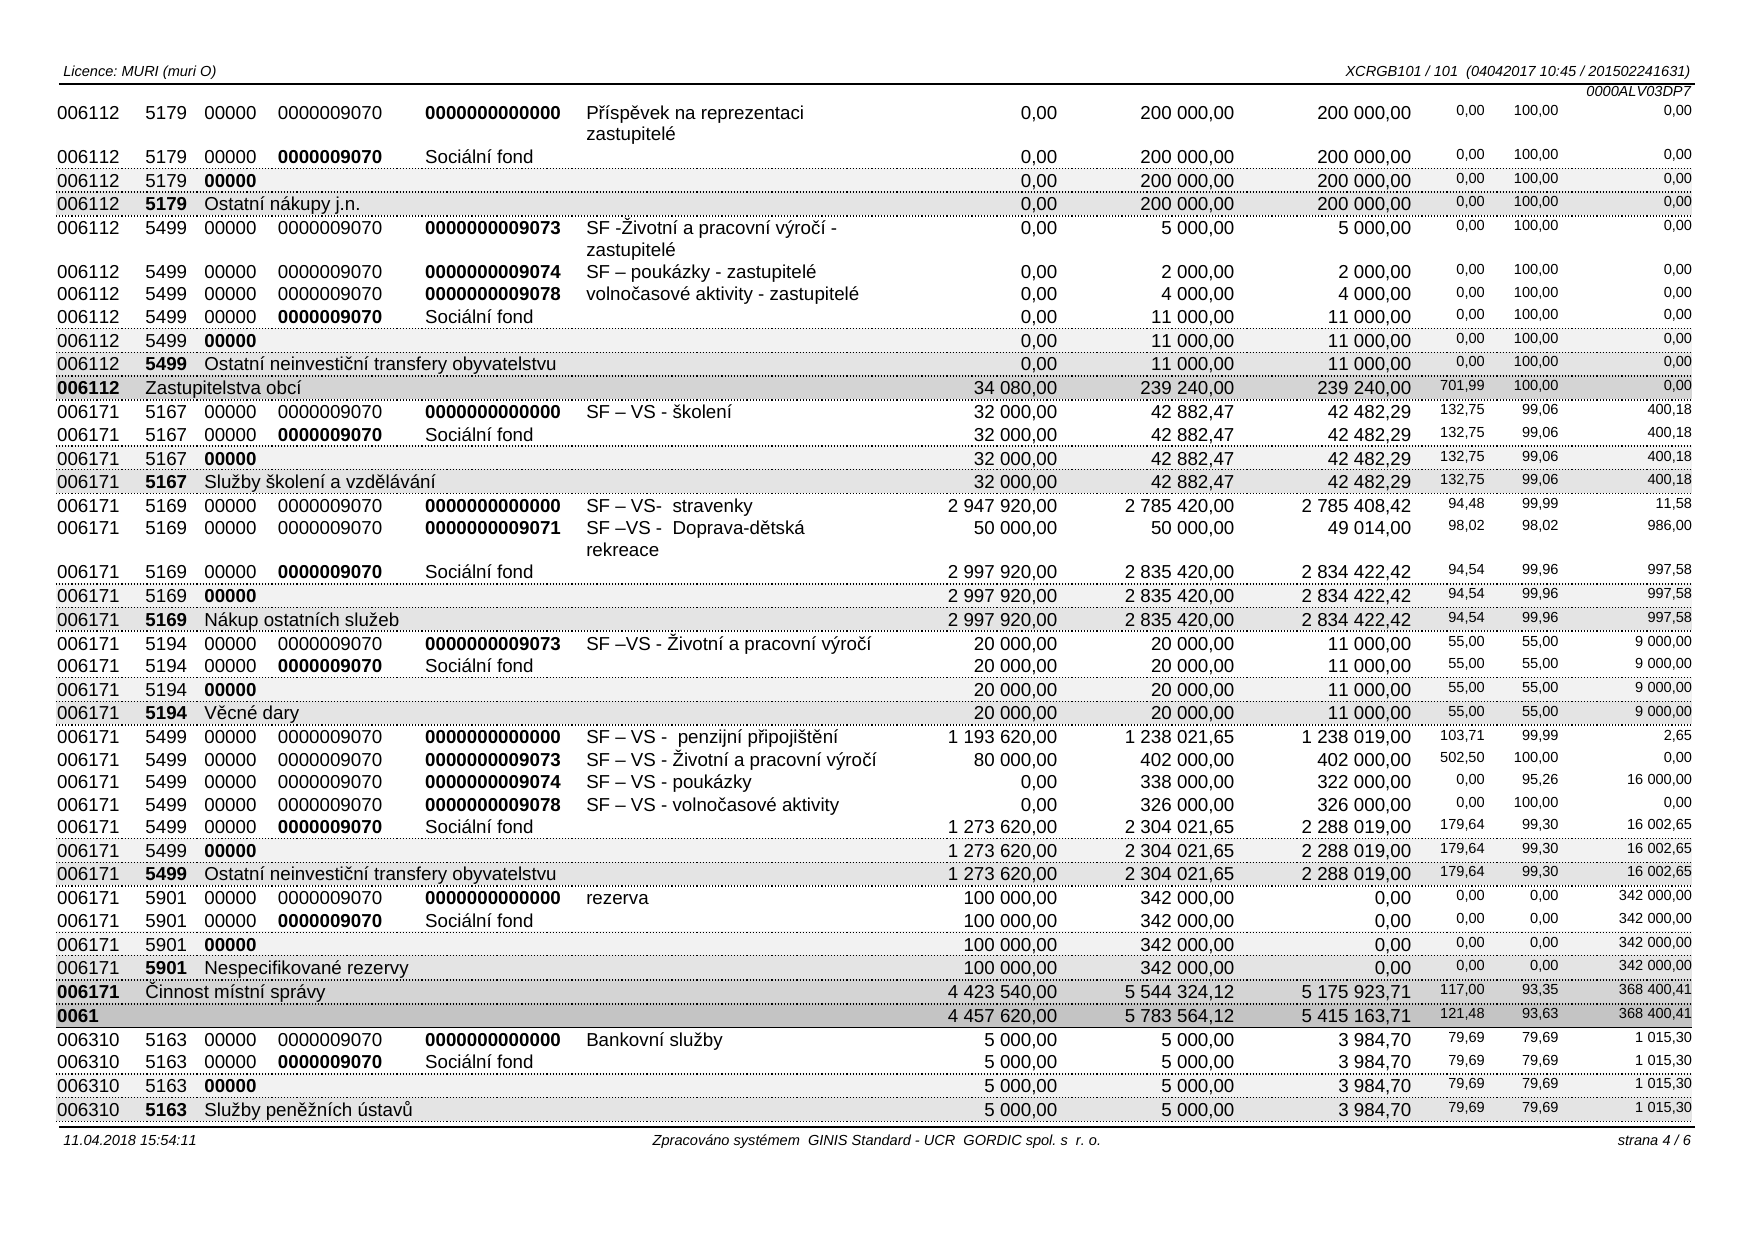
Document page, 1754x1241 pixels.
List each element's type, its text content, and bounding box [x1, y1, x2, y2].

table_cell 0,00 [1484, 909, 1558, 931]
table_cell 0000009070 [277, 493, 424, 517]
table_cell 1 015,30 [1558, 1097, 1692, 1121]
table_cell 0,00 [1558, 260, 1692, 283]
table_cell 006171 [56, 630, 144, 654]
table_cell 80 000,00 [880, 748, 1057, 771]
table_cell 00000 [203, 815, 277, 838]
table_cell 0,00 [1411, 771, 1484, 793]
table_cell 2 288 019,00 [1234, 862, 1411, 885]
table_cell 00000 [203, 445, 277, 469]
table_cell 2 834 422,42 [1234, 561, 1411, 583]
table_cell 2 947 920,00 [880, 493, 1057, 517]
table_cell Věcné dary [203, 701, 880, 724]
table_cell 0,00 [1558, 305, 1692, 328]
table_cell Sociální fond [424, 561, 880, 583]
table_cell 1 273 620,00 [880, 838, 1057, 862]
table_cell 79,69 [1411, 1028, 1484, 1051]
table_cell 5 783 564,12 [1057, 1003, 1234, 1027]
table_cell 2 785 420,00 [1057, 493, 1234, 517]
table_cell 20 000,00 [880, 654, 1057, 677]
table_cell 006112 [56, 191, 144, 215]
table_cell 0,00 [1484, 885, 1558, 909]
table_cell 79,69 [1484, 1097, 1558, 1121]
table_cell 100 000,00 [880, 885, 1057, 909]
table_cell 3 984,70 [1234, 1073, 1411, 1097]
table_cell SF -Životní a pracovní výročí - zastupitelé [586, 215, 880, 260]
table_cell Ostatní neinvestiční transfery obyvatelstvu [203, 862, 880, 885]
table_cell 42 882,47 [1057, 399, 1234, 423]
table_cell 79,69 [1484, 1073, 1558, 1097]
table_cell 0000000000000 [424, 493, 586, 517]
table_cell 0,00 [880, 191, 1057, 215]
table_cell 2 000,00 [1057, 260, 1234, 283]
table_cell 5169 [144, 583, 203, 607]
table_cell 5499 [144, 748, 203, 771]
table_cell 006171 [56, 748, 144, 771]
table_cell 400,18 [1558, 399, 1692, 423]
table_cell 103,71 [1411, 724, 1484, 748]
table_cell 0,00 [1411, 215, 1484, 260]
table_cell 42 482,29 [1234, 445, 1411, 469]
table_cell 2 835 420,00 [1057, 583, 1234, 607]
table_cell 5 000,00 [880, 1051, 1057, 1073]
table_cell 179,64 [1411, 815, 1484, 838]
table_cell 200 000,00 [1057, 145, 1234, 167]
table_cell 5167 [144, 445, 203, 469]
table_cell 79,69 [1484, 1051, 1558, 1073]
table_cell 0,00 [1484, 955, 1558, 979]
table_cell 79,69 [1411, 1051, 1484, 1073]
table_cell 55,00 [1484, 701, 1558, 724]
table_cell 368 400,41 [1558, 1003, 1692, 1027]
table_cell 239 240,00 [1057, 375, 1234, 399]
table_cell 5 175 923,71 [1234, 979, 1411, 1003]
table_cell 5 415 163,71 [1234, 1003, 1411, 1027]
table_cell 0,00 [880, 260, 1057, 283]
table_cell 00000 [203, 168, 277, 191]
table_cell Příspěvek na reprezentaci zastupitelé [586, 100, 880, 145]
table_cell 5901 [144, 955, 203, 979]
table_cell 5179 [144, 145, 203, 167]
table_cell 100,00 [1484, 352, 1558, 375]
table_cell 5499 [144, 838, 203, 862]
table_cell [277, 1073, 880, 1097]
table_cell 368 400,41 [1558, 979, 1692, 1003]
table_cell 342 000,00 [1558, 909, 1692, 931]
table_cell 9 000,00 [1558, 701, 1692, 724]
table_cell 5901 [144, 885, 203, 909]
table_cell 006171 [56, 771, 144, 793]
table_cell 400,18 [1558, 445, 1692, 469]
table_cell 5499 [144, 283, 203, 305]
table_cell 006112 [56, 260, 144, 283]
table_cell 99,06 [1484, 399, 1558, 423]
table_cell 0000009070 [277, 909, 424, 931]
table_cell 0000000009078 [424, 283, 586, 305]
table_cell 99,96 [1484, 583, 1558, 607]
table_cell 2 288 019,00 [1234, 815, 1411, 838]
table_cell rezerva [586, 885, 880, 909]
table_cell Činnost místní správy [144, 979, 880, 1003]
table_cell 100,00 [1484, 328, 1558, 352]
table_cell 100 000,00 [880, 955, 1057, 979]
table_cell 00000 [203, 654, 277, 677]
table_cell 50 000,00 [880, 517, 1057, 561]
table_cell 00000 [203, 283, 277, 305]
table_cell 5499 [144, 815, 203, 838]
table_cell 342 000,00 [1057, 955, 1234, 979]
table_cell 200 000,00 [1234, 168, 1411, 191]
table_cell 5499 [144, 328, 203, 352]
table_cell 5194 [144, 654, 203, 677]
table_cell 00000 [203, 1073, 277, 1097]
table_cell 42 482,29 [1234, 423, 1411, 445]
table_cell 322 000,00 [1234, 771, 1411, 793]
table_cell 99,30 [1484, 815, 1558, 838]
table_cell 2 785 408,42 [1234, 493, 1411, 517]
table_cell 0000009070 [277, 399, 424, 423]
table_cell 00000 [203, 423, 277, 445]
table_cell 239 240,00 [1234, 375, 1411, 399]
table_cell 5 000,00 [1057, 1073, 1234, 1097]
table_cell 100,00 [1484, 145, 1558, 167]
table_cell 0,00 [880, 771, 1057, 793]
table_cell 342 000,00 [1558, 885, 1692, 909]
table_cell Nespecifikované rezervy [203, 955, 880, 979]
table_cell 55,00 [1411, 677, 1484, 701]
table_cell 49 014,00 [1234, 517, 1411, 561]
table_cell 0000009070 [277, 561, 424, 583]
table_cell 00000 [203, 724, 277, 748]
table_cell 5499 [144, 352, 203, 375]
table_cell 00000 [203, 305, 277, 328]
table_cell 006171 [56, 955, 144, 979]
table_cell 0,00 [1558, 145, 1692, 167]
table_cell 42 882,47 [1057, 469, 1234, 493]
table_cell 5499 [144, 260, 203, 283]
table_cell Služby peněžních ústavů [203, 1097, 880, 1121]
table_cell 0,00 [880, 305, 1057, 328]
table_cell 986,00 [1558, 517, 1692, 561]
table_cell 0,00 [1411, 909, 1484, 931]
table_cell 55,00 [1484, 630, 1558, 654]
table_cell 342 000,00 [1057, 909, 1234, 931]
table_cell 0,00 [880, 145, 1057, 167]
table_cell Služby školení a vzdělávání [203, 469, 880, 493]
table_cell 11 000,00 [1234, 677, 1411, 701]
table_cell Ostatní neinvestiční transfery obyvatelstvu [203, 352, 880, 375]
table_cell 99,06 [1484, 469, 1558, 493]
table_cell 006171 [56, 885, 144, 909]
table_cell 100,00 [1484, 191, 1558, 215]
table_cell 5499 [144, 215, 203, 260]
table_cell 20 000,00 [880, 630, 1057, 654]
table_cell 0000009070 [277, 748, 424, 771]
table_cell 55,00 [1411, 630, 1484, 654]
table_cell 0000009070 [277, 260, 424, 283]
table_cell 4 000,00 [1057, 283, 1234, 305]
table_cell 0,00 [1484, 931, 1558, 955]
table_cell 0,00 [1234, 955, 1411, 979]
table_cell 11,58 [1558, 493, 1692, 517]
table_cell 0,00 [1234, 909, 1411, 931]
table_cell 502,50 [1411, 748, 1484, 771]
table_cell 5194 [144, 701, 203, 724]
table_cell 9 000,00 [1558, 630, 1692, 654]
table_cell 997,58 [1558, 583, 1692, 607]
table_cell 00000 [203, 583, 277, 607]
table_cell 5169 [144, 561, 203, 583]
table_cell 0,00 [1411, 955, 1484, 979]
table_cell 5169 [144, 517, 203, 561]
table_cell 006112 [56, 352, 144, 375]
table_cell 4 457 620,00 [880, 1003, 1057, 1027]
table_cell 0061 [56, 1003, 144, 1027]
table_cell 006171 [56, 469, 144, 493]
table_cell SF – VS - volnočasové aktivity [586, 793, 880, 815]
table_cell 006171 [56, 561, 144, 583]
table_cell 32 000,00 [880, 423, 1057, 445]
table_cell 5901 [144, 909, 203, 931]
table_cell 5 000,00 [1057, 1051, 1234, 1073]
table_cell 5 544 324,12 [1057, 979, 1234, 1003]
table_cell 5 000,00 [880, 1073, 1057, 1097]
table_cell 5194 [144, 677, 203, 701]
table_cell 1 015,30 [1558, 1028, 1692, 1051]
table_cell 006112 [56, 100, 144, 145]
table_cell 0000009070 [277, 793, 424, 815]
table_cell 0,00 [1411, 931, 1484, 955]
table_cell 2 834 422,42 [1234, 583, 1411, 607]
table_cell 0000000000000 [424, 1028, 586, 1051]
table_cell 42 882,47 [1057, 423, 1234, 445]
table_cell 006112 [56, 168, 144, 191]
table_cell 006171 [56, 423, 144, 445]
table_cell 402 000,00 [1234, 748, 1411, 771]
table_cell 55,00 [1484, 677, 1558, 701]
table_cell 0,00 [1411, 328, 1484, 352]
table_cell 0,00 [1558, 100, 1692, 145]
table_cell 006171 [56, 909, 144, 931]
table_cell 0000009070 [277, 724, 424, 748]
table_cell 006171 [56, 724, 144, 748]
table_cell 132,75 [1411, 445, 1484, 469]
table_cell 402 000,00 [1057, 748, 1234, 771]
table_cell 1 273 620,00 [880, 815, 1057, 838]
table_cell Nákup ostatních služeb [203, 607, 880, 630]
table_cell 5179 [144, 100, 203, 145]
table_cell 342 000,00 [1558, 955, 1692, 979]
table_cell Sociální fond [424, 909, 880, 931]
table_cell 11 000,00 [1057, 352, 1234, 375]
table_cell 79,69 [1411, 1097, 1484, 1121]
table_cell 0,00 [1558, 352, 1692, 375]
table_cell 006171 [56, 517, 144, 561]
table_cell 99,99 [1484, 493, 1558, 517]
table_cell 20 000,00 [880, 701, 1057, 724]
table_cell 179,64 [1411, 862, 1484, 885]
table_cell 326 000,00 [1234, 793, 1411, 815]
table_cell 006112 [56, 283, 144, 305]
table_cell 00000 [203, 677, 277, 701]
table_cell 0000009070 [277, 283, 424, 305]
table_cell 0,00 [1558, 283, 1692, 305]
table_cell 400,18 [1558, 423, 1692, 445]
table_cell SF – poukázky - zastupitelé [586, 260, 880, 283]
table_cell 42 482,29 [1234, 469, 1411, 493]
table_cell 00000 [203, 561, 277, 583]
table_cell 00000 [203, 1051, 277, 1073]
table_cell 0000009070 [277, 815, 424, 838]
table_cell 2 304 021,65 [1057, 862, 1234, 885]
table_cell 55,00 [1484, 654, 1558, 677]
table_cell 00000 [203, 493, 277, 517]
table_cell 0000009070 [277, 517, 424, 561]
table_cell [277, 328, 880, 352]
table_cell 00000 [203, 328, 277, 352]
table_cell 79,69 [1411, 1073, 1484, 1097]
table_cell 00000 [203, 517, 277, 561]
table_cell 0000000009074 [424, 260, 586, 283]
table_cell SF – VS - penzijní připojištění [586, 724, 880, 748]
table_cell 006112 [56, 328, 144, 352]
table_cell 0000009070 [277, 1051, 424, 1073]
table_cell 0,00 [1558, 215, 1692, 260]
table_cell 100,00 [1484, 283, 1558, 305]
table_cell 0000009070 [277, 1028, 424, 1051]
table_cell 0,00 [1558, 328, 1692, 352]
table_cell 0,00 [1558, 168, 1692, 191]
table_cell 5901 [144, 931, 203, 955]
table_cell 99,96 [1484, 561, 1558, 583]
table_cell 79,69 [1484, 1028, 1558, 1051]
table_cell 5179 [144, 191, 203, 215]
table_cell 00000 [203, 885, 277, 909]
table_cell 5167 [144, 399, 203, 423]
table_cell 32 000,00 [880, 445, 1057, 469]
table_cell 0000000009071 [424, 517, 586, 561]
table_cell 0000000009078 [424, 793, 586, 815]
table_cell 200 000,00 [1057, 100, 1234, 145]
table_cell 00000 [203, 748, 277, 771]
table_cell 006171 [56, 445, 144, 469]
table_cell 006171 [56, 607, 144, 630]
table_cell 00000 [203, 909, 277, 931]
table_cell Bankovní služby [586, 1028, 880, 1051]
table_cell 00000 [203, 215, 277, 260]
table_cell 006112 [56, 375, 144, 399]
table_cell 006171 [56, 862, 144, 885]
table_cell 00000 [203, 1028, 277, 1051]
table_cell 0,00 [1558, 793, 1692, 815]
table_cell 5 000,00 [1234, 215, 1411, 260]
table_cell 11 000,00 [1234, 305, 1411, 328]
table_cell 00000 [203, 100, 277, 145]
table_cell [277, 583, 880, 607]
table_cell 16 002,65 [1558, 838, 1692, 862]
table_cell 3 984,70 [1234, 1051, 1411, 1073]
table_cell 2 835 420,00 [1057, 607, 1234, 630]
table_cell 006171 [56, 654, 144, 677]
table_cell 5499 [144, 305, 203, 328]
table_cell 16 002,65 [1558, 815, 1692, 838]
table_cell [144, 1003, 880, 1027]
table_cell 0,00 [880, 215, 1057, 260]
table_cell 55,00 [1411, 654, 1484, 677]
table_cell 0,00 [880, 283, 1057, 305]
table_cell 100,00 [1484, 168, 1558, 191]
table_cell 0000009070 [277, 885, 424, 909]
table_cell 0000009070 [277, 630, 424, 654]
table_cell 0000000009073 [424, 630, 586, 654]
table_cell 16 002,65 [1558, 862, 1692, 885]
table_cell 100 000,00 [880, 931, 1057, 955]
table_cell 006171 [56, 815, 144, 838]
table_cell 94,48 [1411, 493, 1484, 517]
table_cell 00000 [203, 260, 277, 283]
table_cell 200 000,00 [1057, 191, 1234, 215]
table_cell 0000009070 [277, 215, 424, 260]
table_cell 5 000,00 [880, 1028, 1057, 1051]
table_cell 3 984,70 [1234, 1028, 1411, 1051]
table_cell 0000000009073 [424, 748, 586, 771]
table_cell 0,00 [1411, 168, 1484, 191]
table_cell 1 015,30 [1558, 1073, 1692, 1097]
table_cell 006112 [56, 215, 144, 260]
table_cell 20 000,00 [1057, 677, 1234, 701]
table_cell 2 288 019,00 [1234, 838, 1411, 862]
table_cell 0,00 [1411, 283, 1484, 305]
table_cell 0000009070 [277, 145, 424, 167]
table_cell SF –VS - Doprava-dětská rekreace [586, 517, 880, 561]
table_cell 00000 [203, 145, 277, 167]
table_cell 11 000,00 [1234, 630, 1411, 654]
table_cell 342 000,00 [1057, 885, 1234, 909]
table_cell 0000009070 [277, 100, 424, 145]
table_cell 11 000,00 [1234, 352, 1411, 375]
table_cell 121,48 [1411, 1003, 1484, 1027]
table_cell 1 015,30 [1558, 1051, 1692, 1073]
table_cell 0,00 [1411, 352, 1484, 375]
table_cell 0000009070 [277, 771, 424, 793]
table_cell 11 000,00 [1057, 305, 1234, 328]
table_cell 20 000,00 [1057, 701, 1234, 724]
table_cell 0,00 [1411, 100, 1484, 145]
table_cell 94,54 [1411, 561, 1484, 583]
table_cell 2 997 920,00 [880, 583, 1057, 607]
table_cell 200 000,00 [1057, 168, 1234, 191]
table_cell 99,30 [1484, 862, 1558, 885]
table_cell 20 000,00 [1057, 630, 1234, 654]
table_cell 5499 [144, 724, 203, 748]
table_cell 100,00 [1484, 215, 1558, 260]
table_cell 94,54 [1411, 583, 1484, 607]
table_cell Sociální fond [424, 305, 880, 328]
table_cell 997,58 [1558, 607, 1692, 630]
table_cell [277, 931, 880, 955]
table_cell 132,75 [1411, 423, 1484, 445]
table_cell 200 000,00 [1234, 145, 1411, 167]
table_cell 0,00 [1411, 191, 1484, 215]
table_cell Zastupitelstva obcí [144, 375, 880, 399]
table_cell 0,00 [1411, 793, 1484, 815]
table_cell 9 000,00 [1558, 654, 1692, 677]
table_cell 5499 [144, 793, 203, 815]
table_cell Sociální fond [424, 1051, 880, 1073]
table_cell 006171 [56, 931, 144, 955]
table_cell 0,00 [880, 328, 1057, 352]
table_cell 342 000,00 [1057, 931, 1234, 955]
table_cell 5163 [144, 1051, 203, 1073]
table_cell SF – VS - Životní a pracovní výročí [586, 748, 880, 771]
table_cell 34 080,00 [880, 375, 1057, 399]
table_cell 100,00 [1484, 260, 1558, 283]
table_cell 20 000,00 [1057, 654, 1234, 677]
table_cell 2 997 920,00 [880, 561, 1057, 583]
table_cell 00000 [203, 793, 277, 815]
table_cell SF –VS - Životní a pracovní výročí [586, 630, 880, 654]
table_cell 32 000,00 [880, 469, 1057, 493]
table_cell 0000000000000 [424, 100, 586, 145]
table_cell 0,00 [1411, 145, 1484, 167]
table_cell 006171 [56, 677, 144, 701]
table_cell 006171 [56, 979, 144, 1003]
table_cell 132,75 [1411, 469, 1484, 493]
table_cell 0,00 [1558, 748, 1692, 771]
table_cell 0,00 [880, 100, 1057, 145]
table_cell 99,30 [1484, 838, 1558, 862]
table_cell 00000 [203, 399, 277, 423]
table_cell 5499 [144, 771, 203, 793]
table_cell 4 423 540,00 [880, 979, 1057, 1003]
table_cell 16 000,00 [1558, 771, 1692, 793]
table_cell 5169 [144, 607, 203, 630]
table_cell 006171 [56, 701, 144, 724]
table_cell 701,99 [1411, 375, 1484, 399]
table_cell 94,54 [1411, 607, 1484, 630]
table_cell 2 000,00 [1234, 260, 1411, 283]
table_cell 006310 [56, 1073, 144, 1097]
table_cell 5179 [144, 168, 203, 191]
table_cell 11 000,00 [1234, 654, 1411, 677]
table_cell 2 834 422,42 [1234, 607, 1411, 630]
table_cell 99,99 [1484, 724, 1558, 748]
table_cell 0000000000000 [424, 724, 586, 748]
table_cell 006310 [56, 1097, 144, 1121]
table_cell 11 000,00 [1234, 701, 1411, 724]
table_cell 5499 [144, 862, 203, 885]
table_cell 0,00 [1411, 260, 1484, 283]
table_cell 2,65 [1558, 724, 1692, 748]
table_cell 0000000000000 [424, 399, 586, 423]
table_cell 1 273 620,00 [880, 862, 1057, 885]
table_cell 0000009070 [277, 305, 424, 328]
table_cell 00000 [203, 771, 277, 793]
table_cell [277, 838, 880, 862]
table_cell Sociální fond [424, 145, 880, 167]
table_cell 98,02 [1484, 517, 1558, 561]
table_cell SF – VS - školení [586, 399, 880, 423]
table_cell 997,58 [1558, 561, 1692, 583]
table_cell SF – VS- stravenky [586, 493, 880, 517]
table_cell 0,00 [1558, 375, 1692, 399]
table_cell 179,64 [1411, 838, 1484, 862]
table_cell 100 000,00 [880, 909, 1057, 931]
table_cell 0000009070 [277, 423, 424, 445]
table_cell 100,00 [1484, 748, 1558, 771]
table_cell 32 000,00 [880, 399, 1057, 423]
table_cell 2 304 021,65 [1057, 815, 1234, 838]
table_cell 132,75 [1411, 399, 1484, 423]
table_cell 95,26 [1484, 771, 1558, 793]
table_cell 338 000,00 [1057, 771, 1234, 793]
table_cell 20 000,00 [880, 677, 1057, 701]
table_cell 400,18 [1558, 469, 1692, 493]
table_cell 0,00 [880, 168, 1057, 191]
table_cell 2 304 021,65 [1057, 838, 1234, 862]
table_cell 1 193 620,00 [880, 724, 1057, 748]
table_cell 0,00 [880, 793, 1057, 815]
table_cell 00000 [203, 838, 277, 862]
table_cell volnočasové aktivity - zastupitelé [586, 283, 880, 305]
table_cell 006171 [56, 493, 144, 517]
table_cell 93,35 [1484, 979, 1558, 1003]
table_cell 0,00 [1411, 885, 1484, 909]
table_cell 006171 [56, 399, 144, 423]
table_cell 99,96 [1484, 607, 1558, 630]
table_cell 98,02 [1411, 517, 1484, 561]
table_cell 5194 [144, 630, 203, 654]
table_cell 5 000,00 [1057, 215, 1234, 260]
table_cell Sociální fond [424, 423, 880, 445]
table_cell [277, 677, 880, 701]
table_cell 0000000009074 [424, 771, 586, 793]
table_cell 5163 [144, 1097, 203, 1121]
table_cell 100,00 [1484, 305, 1558, 328]
table_cell 3 984,70 [1234, 1097, 1411, 1121]
table_cell 99,06 [1484, 445, 1558, 469]
table_cell 42 482,29 [1234, 399, 1411, 423]
table_cell 0,00 [1234, 931, 1411, 955]
table_cell 5167 [144, 469, 203, 493]
table_cell 0,00 [880, 352, 1057, 375]
table_cell [277, 168, 880, 191]
table_cell 0,00 [1558, 191, 1692, 215]
table_cell 93,63 [1484, 1003, 1558, 1027]
table_cell 00000 [203, 630, 277, 654]
table_cell 0000000000000 [424, 885, 586, 909]
table_cell [277, 445, 880, 469]
table_cell 2 997 920,00 [880, 607, 1057, 630]
table_cell 1 238 019,00 [1234, 724, 1411, 748]
table_cell 5163 [144, 1073, 203, 1097]
table_cell 5167 [144, 423, 203, 445]
table_cell 1 238 021,65 [1057, 724, 1234, 748]
table_cell 326 000,00 [1057, 793, 1234, 815]
table_cell 342 000,00 [1558, 931, 1692, 955]
table_cell Ostatní nákupy j.n. [203, 191, 880, 215]
table_cell 100,00 [1484, 793, 1558, 815]
table_cell 55,00 [1411, 701, 1484, 724]
table_cell 0,00 [1411, 305, 1484, 328]
table_cell 006310 [56, 1028, 144, 1051]
table_cell 100,00 [1484, 100, 1558, 145]
table_cell 4 000,00 [1234, 283, 1411, 305]
table_cell 200 000,00 [1234, 191, 1411, 215]
table_cell 50 000,00 [1057, 517, 1234, 561]
table_cell 5 000,00 [880, 1097, 1057, 1121]
table_cell Sociální fond [424, 815, 880, 838]
table_cell 006310 [56, 1051, 144, 1073]
table_cell 5163 [144, 1028, 203, 1051]
table_cell 5169 [144, 493, 203, 517]
table_cell 0000009070 [277, 654, 424, 677]
table_cell SF – VS - poukázky [586, 771, 880, 793]
table_cell 11 000,00 [1234, 328, 1411, 352]
table_cell 5 000,00 [1057, 1097, 1234, 1121]
table_cell 9 000,00 [1558, 677, 1692, 701]
table_cell 006112 [56, 305, 144, 328]
table_cell 006112 [56, 145, 144, 167]
table_cell 5 000,00 [1057, 1028, 1234, 1051]
table_cell 006171 [56, 838, 144, 862]
table_cell 0,00 [1234, 885, 1411, 909]
table_cell 2 835 420,00 [1057, 561, 1234, 583]
table_cell 99,06 [1484, 423, 1558, 445]
table_cell 00000 [203, 931, 277, 955]
table_cell 100,00 [1484, 375, 1558, 399]
table_cell 42 882,47 [1057, 445, 1234, 469]
table_cell 006171 [56, 793, 144, 815]
table_cell Sociální fond [424, 654, 880, 677]
table_cell 200 000,00 [1234, 100, 1411, 145]
table_cell 0000000009073 [424, 215, 586, 260]
table_cell 117,00 [1411, 979, 1484, 1003]
table_cell 11 000,00 [1057, 328, 1234, 352]
table_cell 006171 [56, 583, 144, 607]
